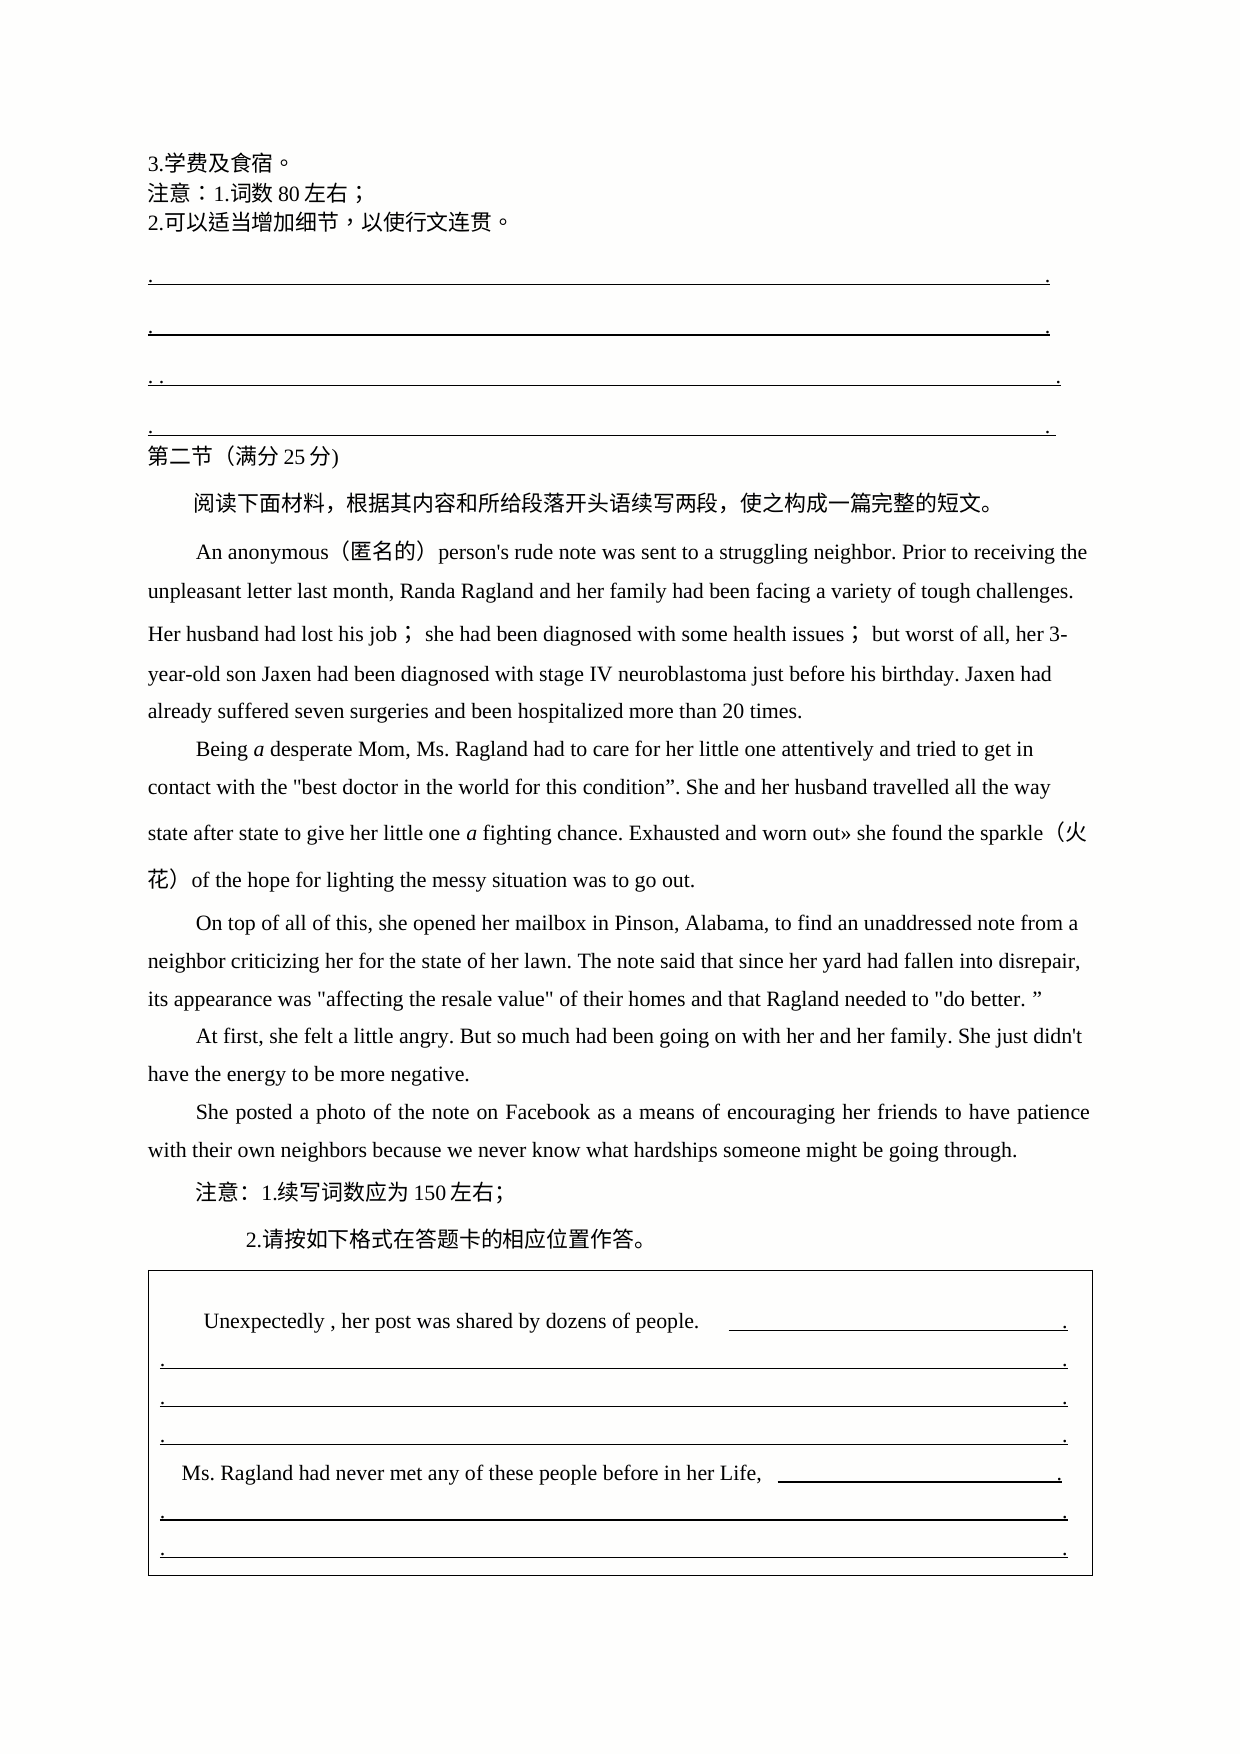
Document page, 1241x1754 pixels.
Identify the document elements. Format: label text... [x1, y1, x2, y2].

text . . [148, 262, 1092, 287]
text On top of all of this, she opened her mailbox in Pinson, Alabama, to find an unaddressed note from a neighbor criticizing her for the state of her lawn. The note said that since her yard had fallen into disrepair, its appearance was "affecting the resale value" of their homes and that Ragland needed to "do better. ” [148, 910, 1092, 1011]
text Being a desperate Mom, Ms. Ragland had to care for her little one attentively and tried to get in contact with the "best doctor in the world for this condition”. She and her husband travelled all the way state after state to give her little one a fighting chance. Exhausted and worn out» she found the sparkle（火花）of the hope for lighting the messy situation was to go out. [148, 736, 1092, 894]
text 2.请按如下格式在答题卡的相应位置作答。 [148, 1222, 1092, 1254]
text . . [148, 313, 1092, 338]
text An anonymous（匿名的）person's rude note was sent to a struggling neighbor. Prior to receiving the unpleasant letter last month, Randa Ragland and her family had been facing a variety of tough challenges. Her husband had lost his job； she had been diagnosed with some health issues； but worst of all, her 3-year-old son Jaxen had been diagnosed with stage IV neuroblastoma just before his birthday. Jaxen had already suffered seven surgeries and been hospitalized more than 20 times. [148, 534, 1092, 723]
text At first, she felt a little angry. But so much had been going on with her and her family. She just didn't have the energy to be more negative. [148, 1023, 1092, 1086]
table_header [149, 1271, 1092, 1575]
text 3.学费及食宿。 [148, 148, 1092, 177]
text 注意：1.词数80左右； [148, 177, 1092, 207]
text 阅读下面材料，根据其内容和所给段落开头语续写两段，使之构成一篇完整的短文。 [148, 486, 1092, 518]
text 2.可以适当增加细节，以使行文连贯。 [148, 207, 1092, 237]
text She posted a photo of the note on Facebook as a means of encouraging her friends to have patience with their own neighbors because we never know what hardships someone might be going through. [148, 1099, 1092, 1162]
text . . . [148, 363, 1092, 388]
text 第二节（满分25分) [148, 439, 1092, 470]
text . . [148, 413, 1092, 439]
text 注意：1.续写词数应为150左右； [148, 1175, 1092, 1206]
